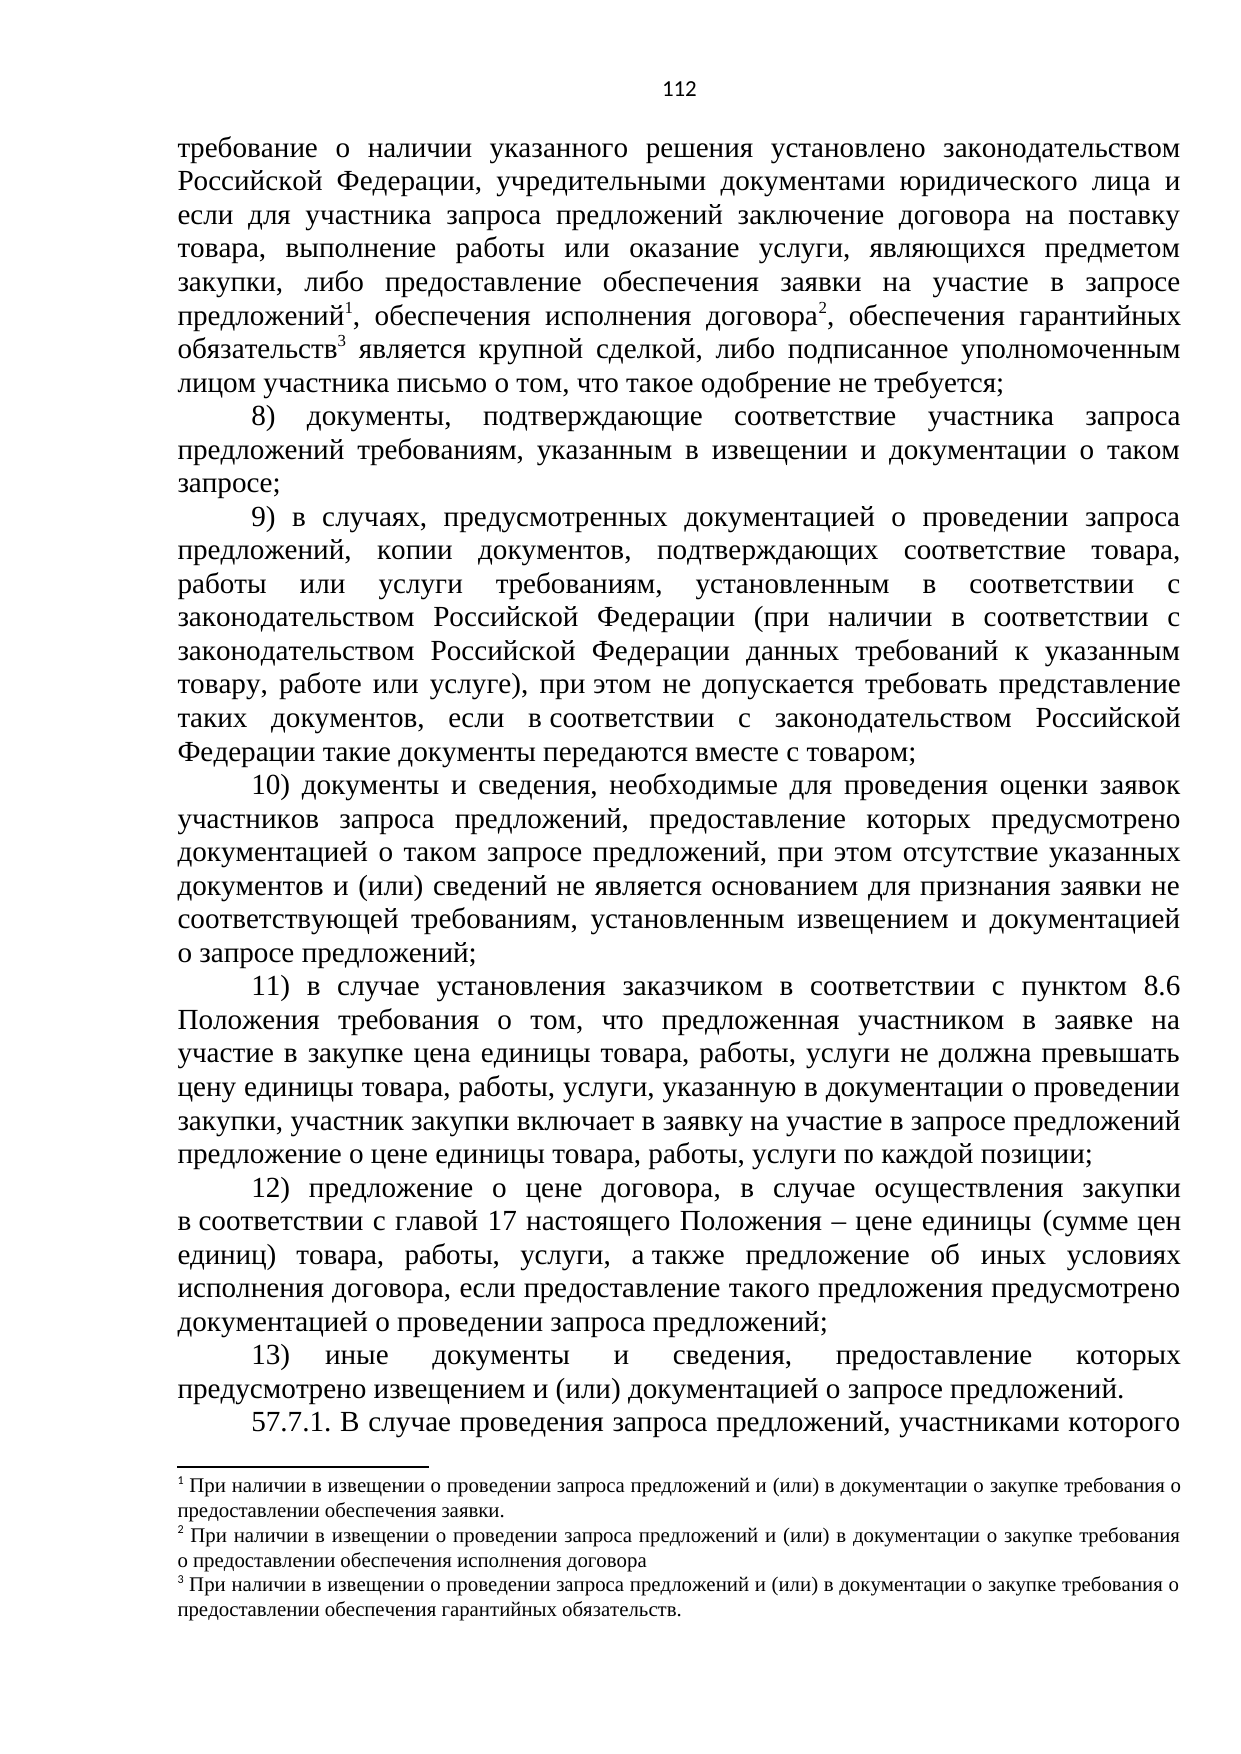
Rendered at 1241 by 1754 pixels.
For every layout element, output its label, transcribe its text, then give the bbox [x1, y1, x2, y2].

text 11) в случае установления заказчиком в соответствии с пунктом 8.6 Положения требования о том, что предложенная участником в заявке на участие в закупке цена единицы товара, работы, услуги не должна превышать цену единицы товара, работы, услуги, указанную в документации о проведении закупки, участник закупки включает в заявку на участие в запросе предложений предложение о цене единицы товара, работы, услуги по каждой позиции; [177, 968, 1181, 1170]
text 8) документы, подтверждающие соответствие участника запроса предложений требованиям, указанным в извещении и документации о таком запросе; [177, 398, 1181, 499]
text 12) предложение о цене договора, в случае осуществления закупки в соответствии с главой 17 настоящего Положения – цене единицы (сумме цен единиц) товара, работы, услуги, а также предложение об иных условиях исполнения договора, если предоставление такого предложения предусмотрено документацией о проведении запроса предложений; [177, 1170, 1181, 1337]
text 9) в случаях, предусмотренных документацией о проведении запроса предложений, копии документов, подтверждающих соответствие товара, работы или услуги требованиям, установленным в соответствии с законодательством Российской Федерации (при наличии в соответствии с законодательством Российской Федерации данных требований к указанным товару, работе или услуге), при этом не допускается требовать представление таких документов, если в соответствии с законодательством Российской Федерации такие документы передаются вместе с товаром; [177, 499, 1181, 767]
text 13) иные документы и сведения, предоставление которых предусмотрено извещением и (или) документацией о запросе предложений. [177, 1337, 1181, 1404]
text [177, 1404, 1181, 1438]
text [177, 130, 1181, 398]
text 10) документы и сведения, необходимые для проведения оценки заявок участников запроса предложений, предоставление которых предусмотрено документацией о таком запросе предложений, при этом отсутствие указанных документов и (или) сведений не является основанием для признания заявки не соответствующей требованиям, установленным извещением и документацией о запросе предложений; [177, 767, 1181, 968]
